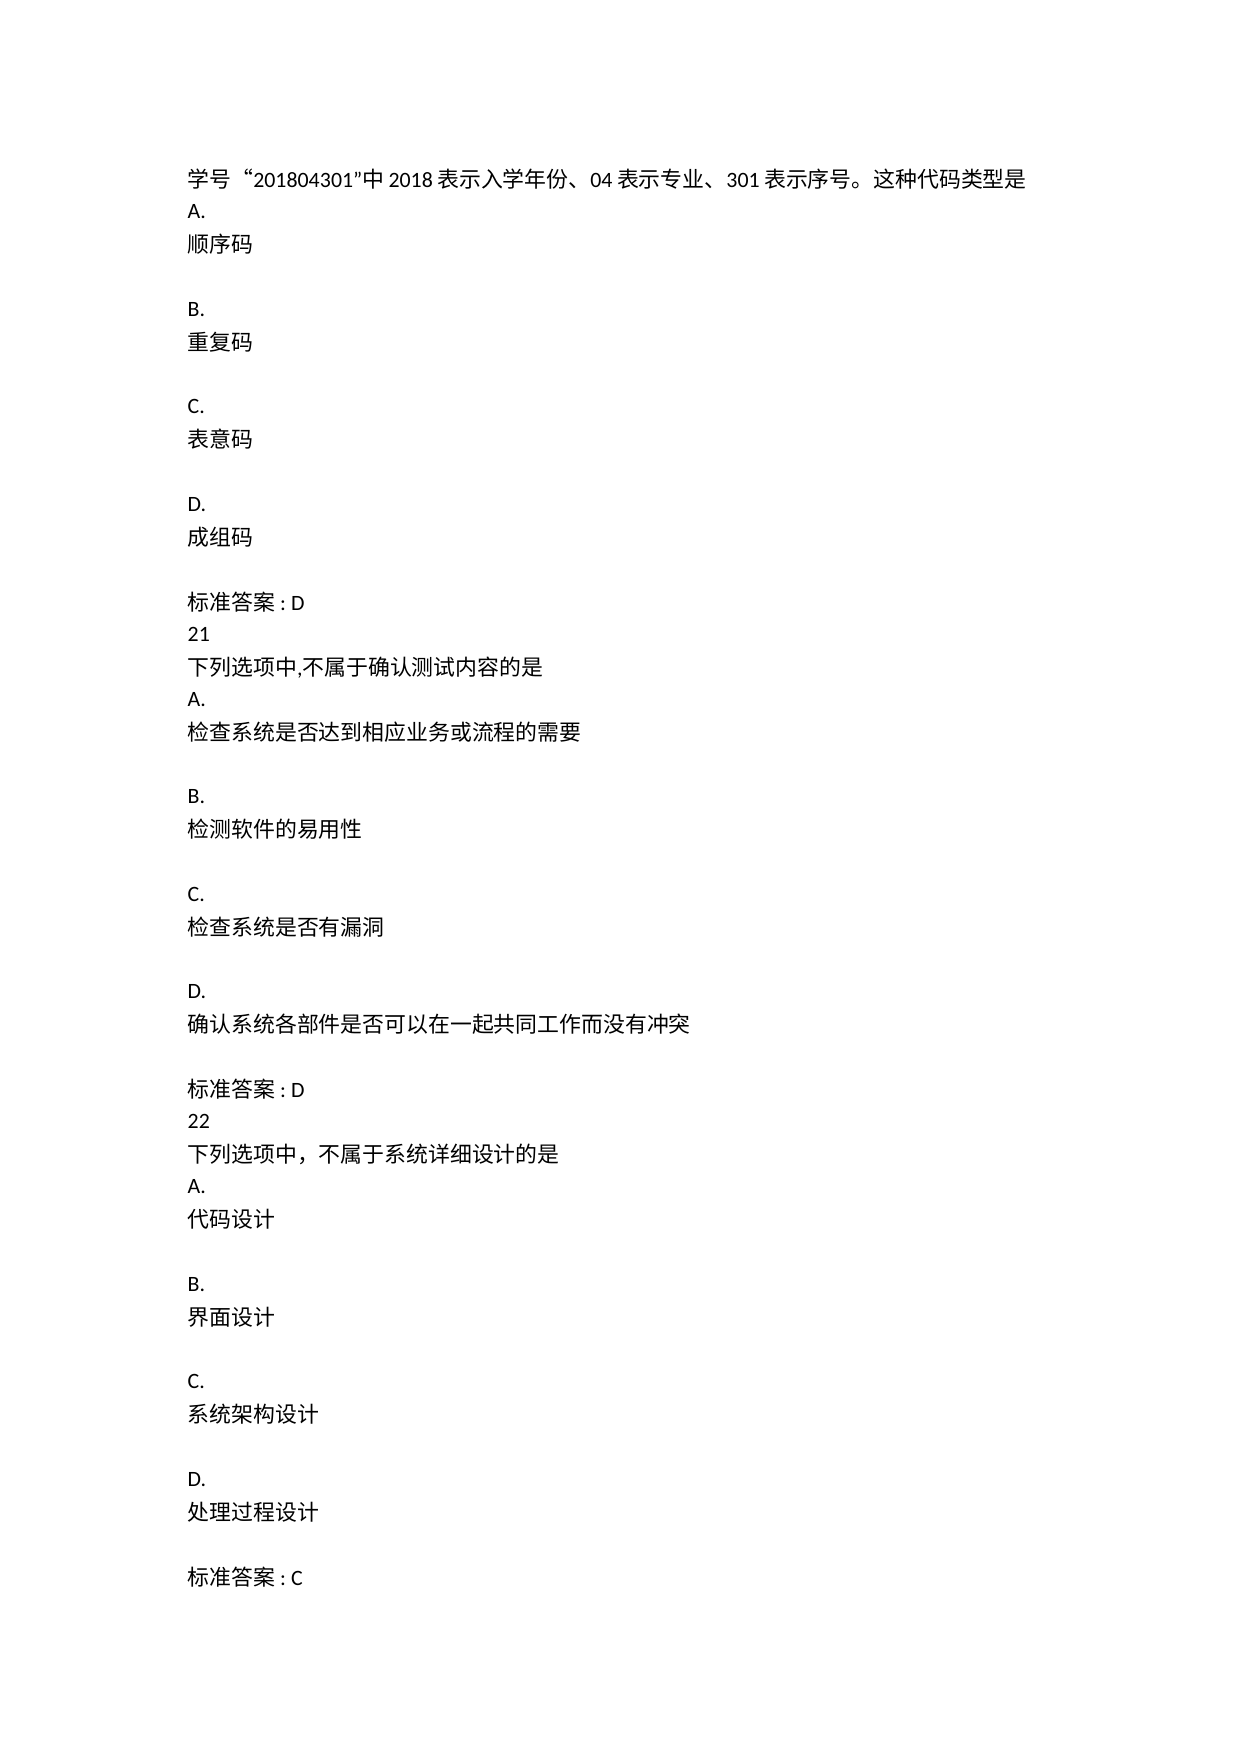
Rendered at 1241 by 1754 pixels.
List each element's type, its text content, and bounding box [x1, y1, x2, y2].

text 处理过程设计 [187, 1494, 1053, 1527]
text 界面设计 [187, 1299, 1053, 1332]
text 21 [187, 617, 1053, 649]
text 标准答案 : C [187, 1559, 1053, 1592]
text D. [187, 487, 1053, 519]
text C. [187, 1364, 1053, 1397]
text 下列选项中,不属于确认测试内容的是 [187, 649, 1053, 682]
text A. [187, 194, 1053, 227]
text B. [187, 1267, 1053, 1299]
text A. [187, 1169, 1053, 1202]
text 检测软件的易用性 [187, 812, 1053, 844]
text 标准答案 : D [187, 1072, 1053, 1104]
text 标准答案 : D [187, 584, 1053, 617]
text B. [187, 292, 1053, 324]
text C. [187, 877, 1053, 909]
text 重复码 [187, 324, 1053, 357]
text 检查系统是否有漏洞 [187, 909, 1053, 942]
text A. [187, 682, 1053, 714]
text 确认系统各部件是否可以在一起共同工作而没有冲突 [187, 1007, 1053, 1039]
text B. [187, 779, 1053, 812]
text 下列选项中，不属于系统详细设计的是 [187, 1137, 1053, 1169]
text 学号“201804301”中2018表示入学年份、04表示专业、301表示序号。这种代码类型是 [187, 162, 1053, 194]
text D. [187, 974, 1053, 1007]
text C. [187, 389, 1053, 422]
text 22 [187, 1104, 1053, 1137]
text 表意码 [187, 422, 1053, 454]
text 系统架构设计 [187, 1397, 1053, 1429]
text 检查系统是否达到相应业务或流程的需要 [187, 714, 1053, 747]
text 成组码 [187, 519, 1053, 552]
text D. [187, 1462, 1053, 1494]
text 顺序码 [187, 227, 1053, 259]
text 代码设计 [187, 1202, 1053, 1234]
